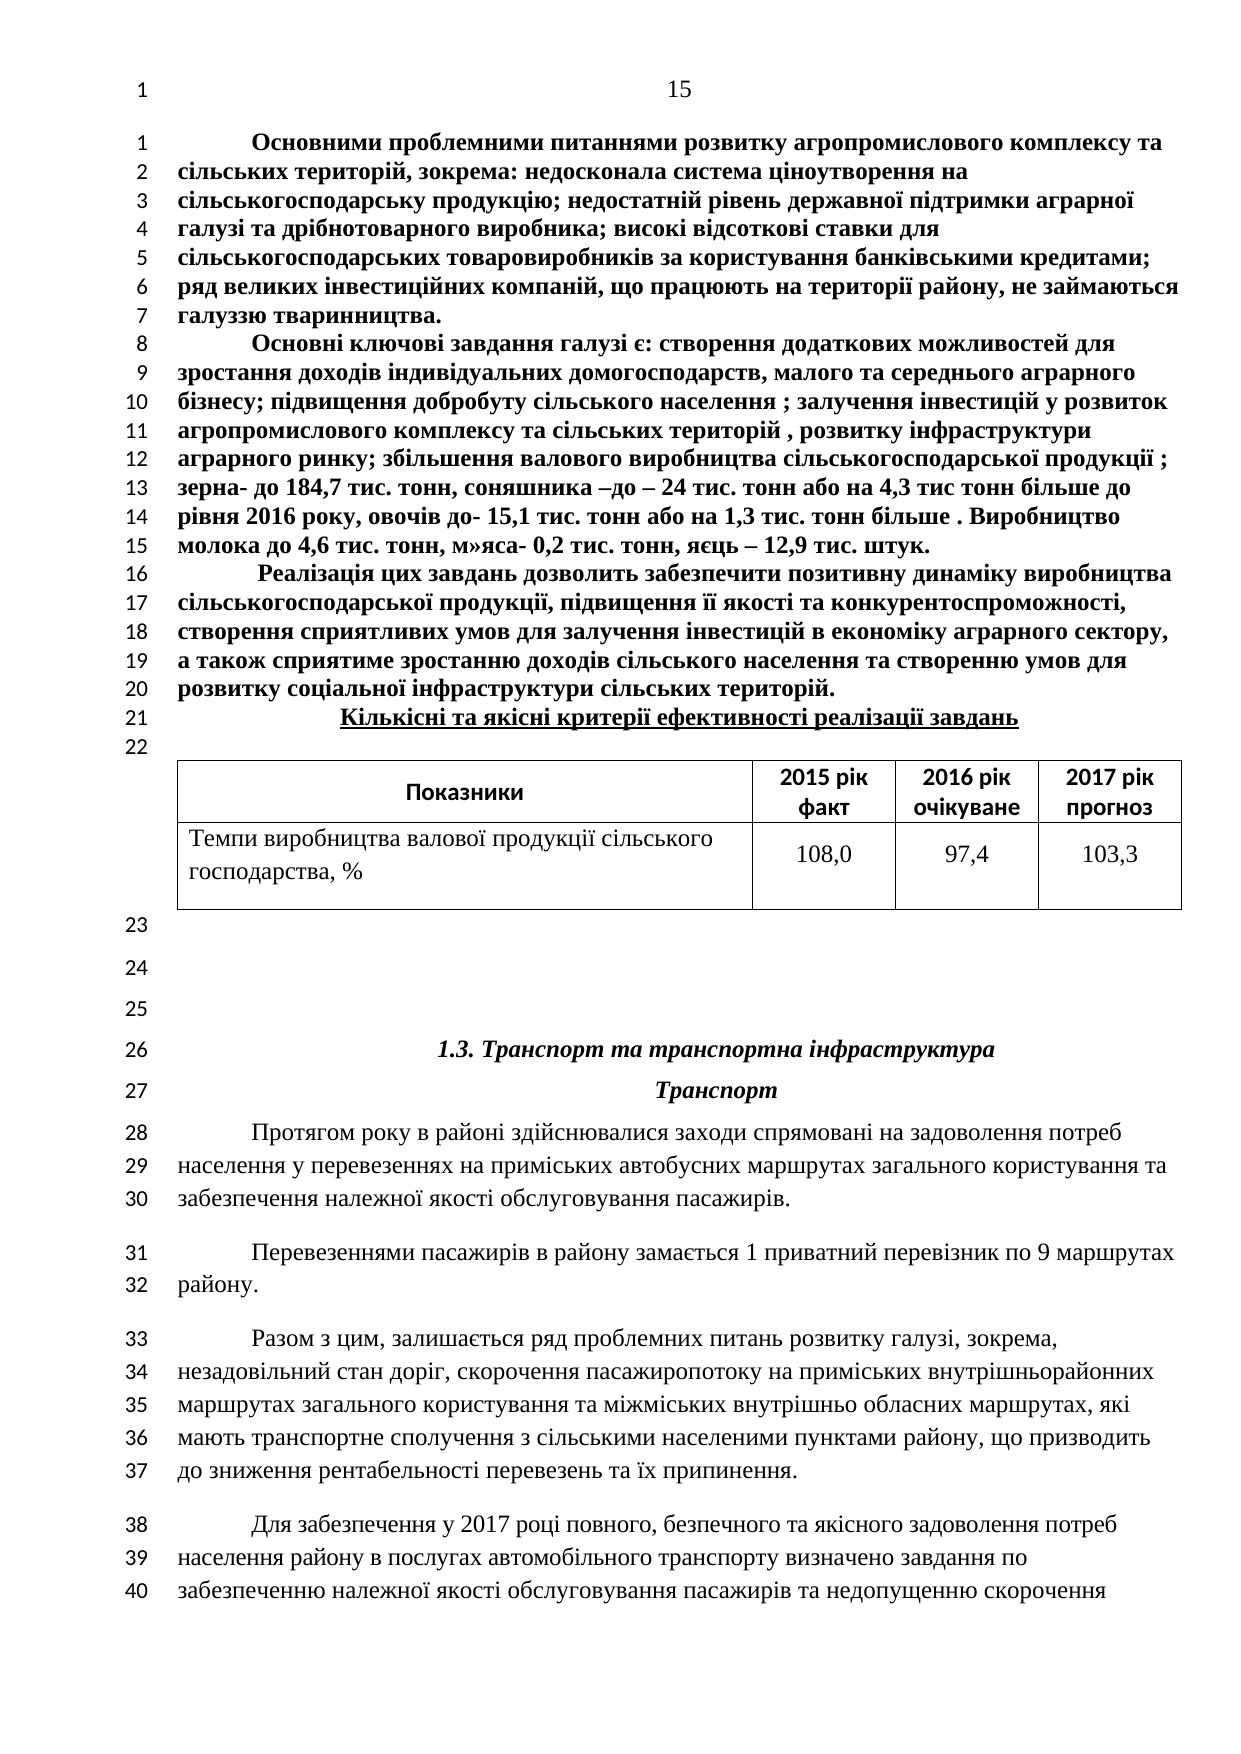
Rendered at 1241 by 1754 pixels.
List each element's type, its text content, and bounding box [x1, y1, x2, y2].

text Протягом року в районі здійснювалися заходи спрямовані на задоволення потреб населення у перевезеннях на приміських автобусних маршрутах загального користування та забезпечення належної якості обслуговування пасажирів. [177, 1117, 1181, 1211]
table_header 2015 рік факт [753, 761, 895, 822]
table_header Показники [178, 761, 752, 822]
table_cell Темпи виробництва валової продукції сільського господарства, % [178, 823, 752, 909]
text Разом з цим, залишається ряд проблемних питань розвитку галузі, зокрема, незадовільний стан доріг, скорочення пасажиропотоку на приміських внутрішньорайонних маршрутах загального користування та міжміських внутрішньо обласних маршрутах, які мають транспортне сполучення з сільськими населеними пунктами району, що призводить до зниження рентабельності перевезень та їх припинення. [177, 1323, 1181, 1484]
text 1.3. Транспорт та транспортна інфраструктура [177, 1034, 1181, 1063]
table_cell 108,0 [753, 823, 895, 909]
text Кількісні та якісні критерії ефективності реалізації завдань [177, 702, 1181, 731]
text Реалізація цих завдань дозволить забезпечити позитивну динаміку виробництва сільськогосподарської продукції, підвищення її якості та конкурентоспроможності, створення сприятливих умов для залучення інвестицій в економіку аграрного сектору, а також сприятиме зростанню доходів сільського населення та створенню умов для розвитку соціальної інфраструктури сільських територій. [177, 558, 1181, 702]
text Транспорт [177, 1075, 1181, 1104]
table_header 2016 рік очікуване [896, 761, 1038, 822]
table_cell 103,3 [1039, 823, 1181, 909]
table_cell 97,4 [896, 823, 1038, 909]
table_header 2017 рік прогноз [1039, 761, 1181, 822]
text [177, 1509, 1181, 1604]
text Основними проблемними питаннями розвитку агропромислового комплексу та сільських територій, зокрема: недосконала система ціноутворення на сільськогосподарську продукцію; недостатній рівень державної підтримки аграрної галузі та дрібнотоварного виробника; високі відсоткові ставки для сільськогосподарських товаровиробників за користування банківськими кредитами; ряд великих інвестиційних компаній, що працюють на території району, не займаються галуззю тваринництва. [177, 127, 1181, 328]
text Перевезеннями пасажирів в району замається 1 приватний перевізник по 9 маршрутах району. [177, 1237, 1181, 1298]
text Основні ключові завдання галузі є: створення додаткових можливостей для зростання доходів індивідуальних домогосподарств, малого та середнього аграрного бізнесу; підвищення добробуту сільського населення ; залучення інвестицій у розвиток агропромислового комплексу та сільських територій , розвитку інфраструктури аграрного ринку; збільшення валового виробництва сільськогосподарської продукції ; зерна- до 184,7 тис. тонн, соняшника –до – 24 тис. тонн або на 4,3 тис тонн більше до рівня 2016 року, овочів до- 15,1 тис. тонн або на 1,3 тис. тонн більше . Виробництво молока до 4,6 тис. тонн, м»яса- 0,2 тис. тонн, яєць – 12,9 тис. штук. [177, 328, 1181, 558]
